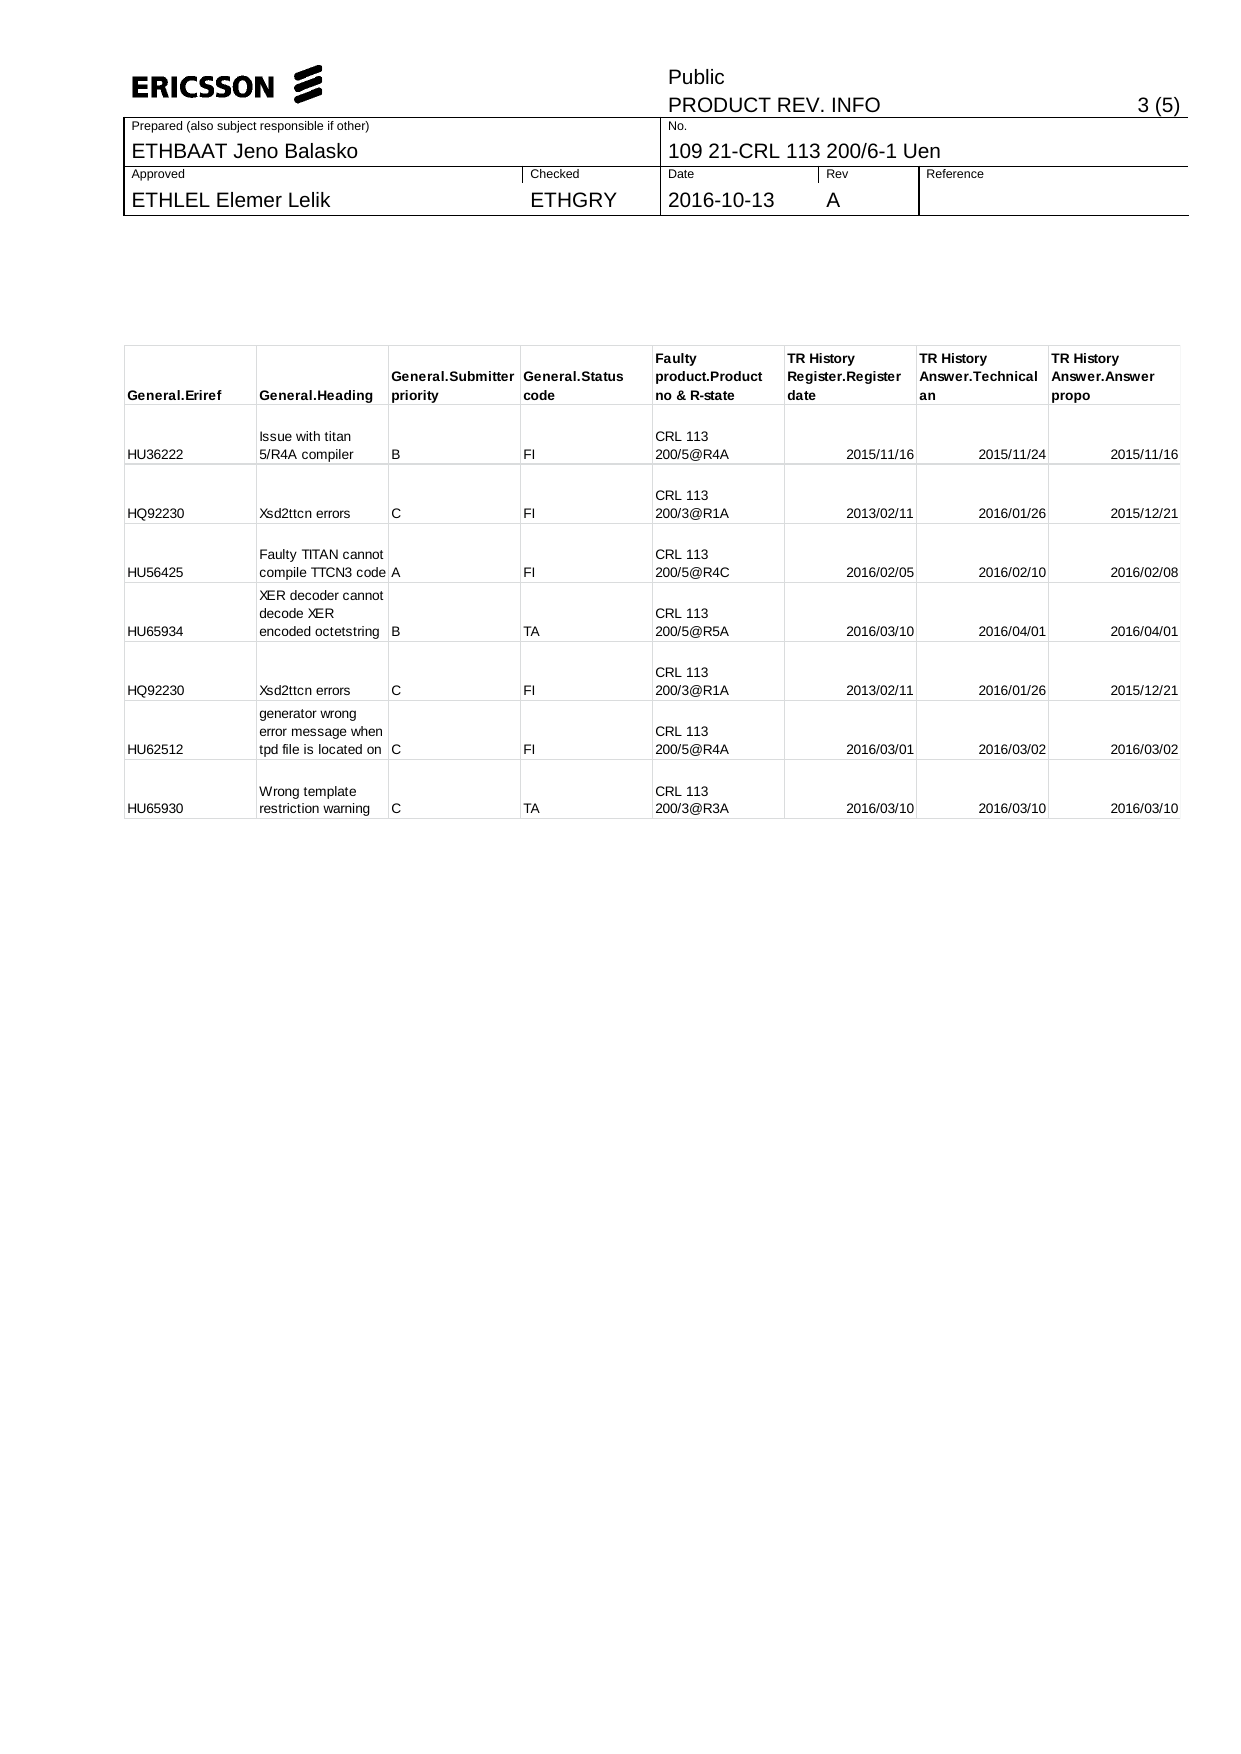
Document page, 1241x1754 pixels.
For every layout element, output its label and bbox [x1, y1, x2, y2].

picture [131, 64, 323, 104]
